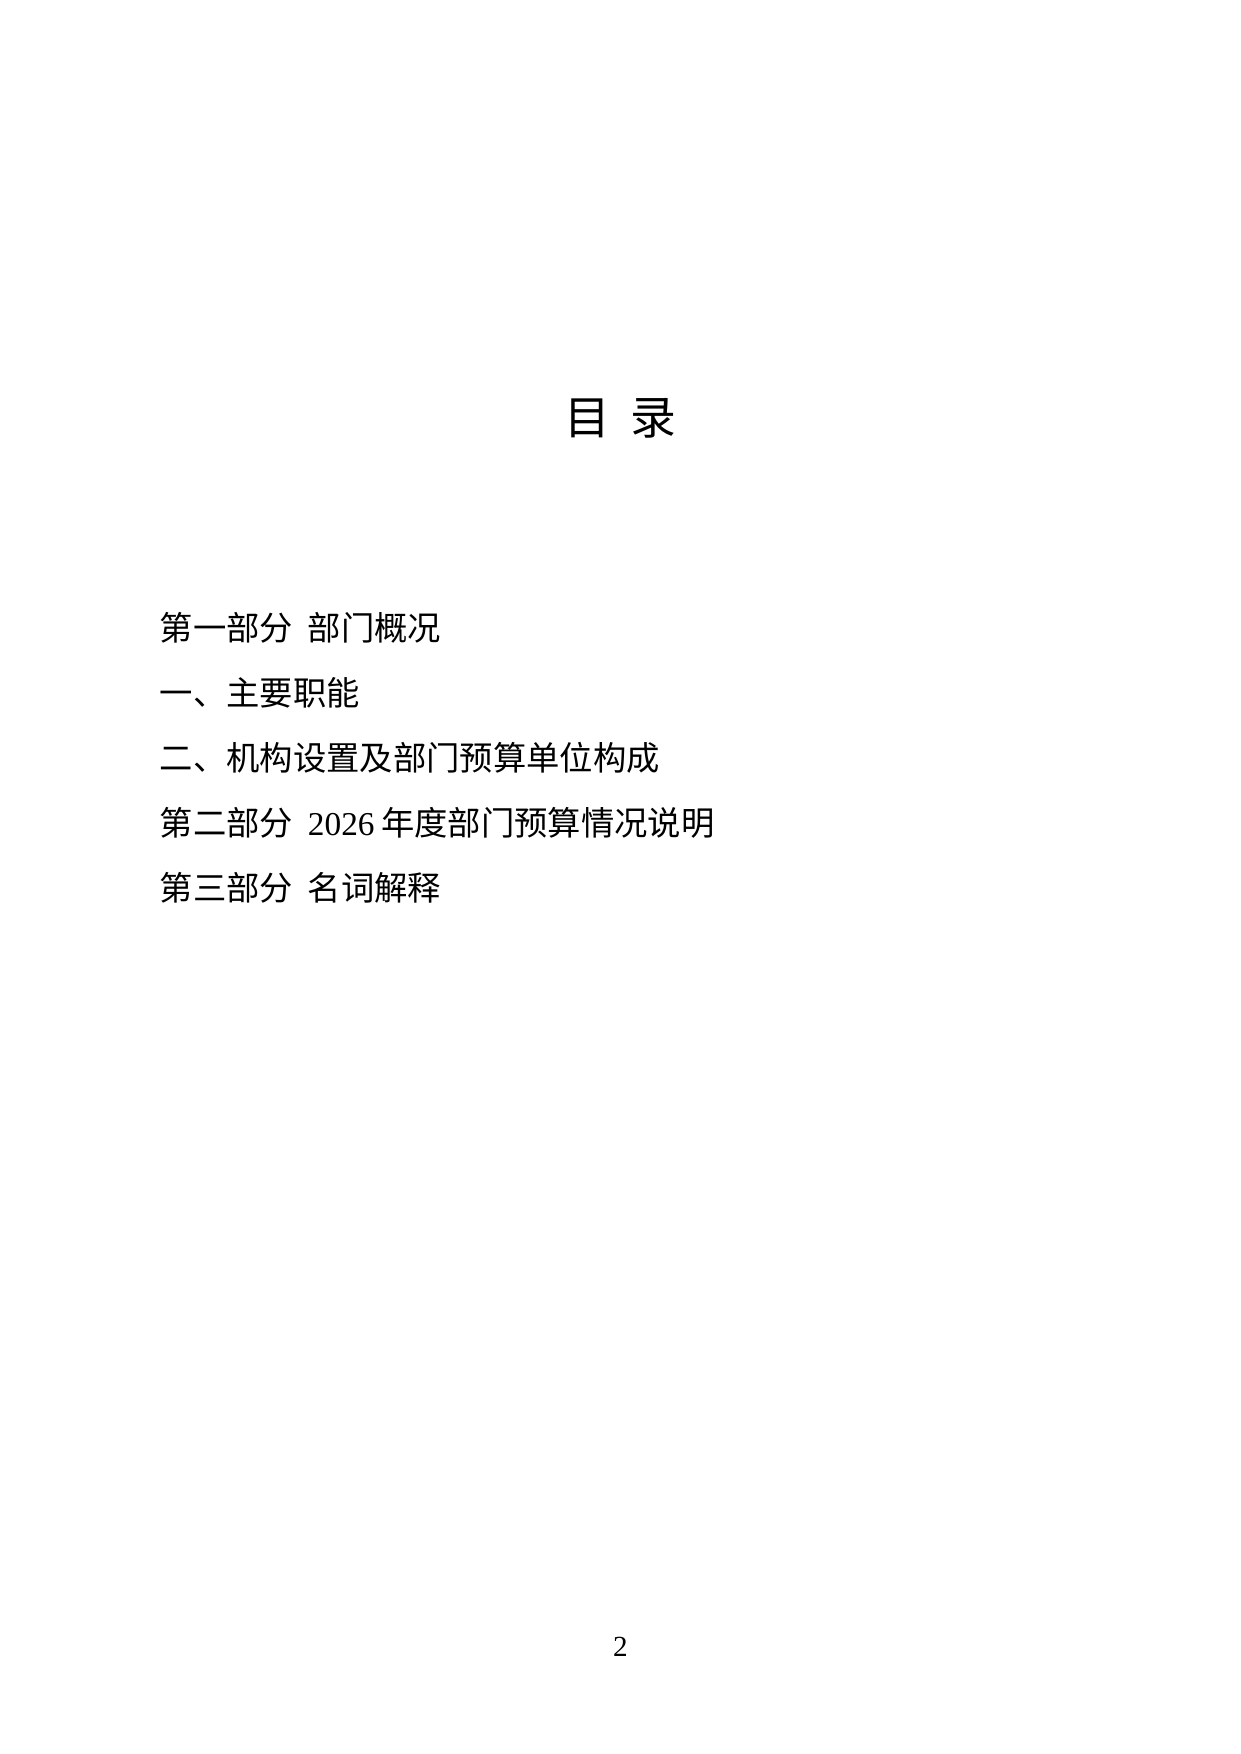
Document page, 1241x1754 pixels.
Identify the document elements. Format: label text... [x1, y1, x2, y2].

text 二、机构设置及部门预算单位构成 [159, 723, 1081, 788]
text 第三部分 名词解释 [159, 853, 1081, 918]
text 一、主要职能 [159, 658, 1081, 723]
text 第二部分 2026年度部门预算情况说明 [159, 788, 1081, 853]
text 目 录 [159, 366, 1081, 463]
text 第一部分 部门概况 [159, 593, 1081, 658]
